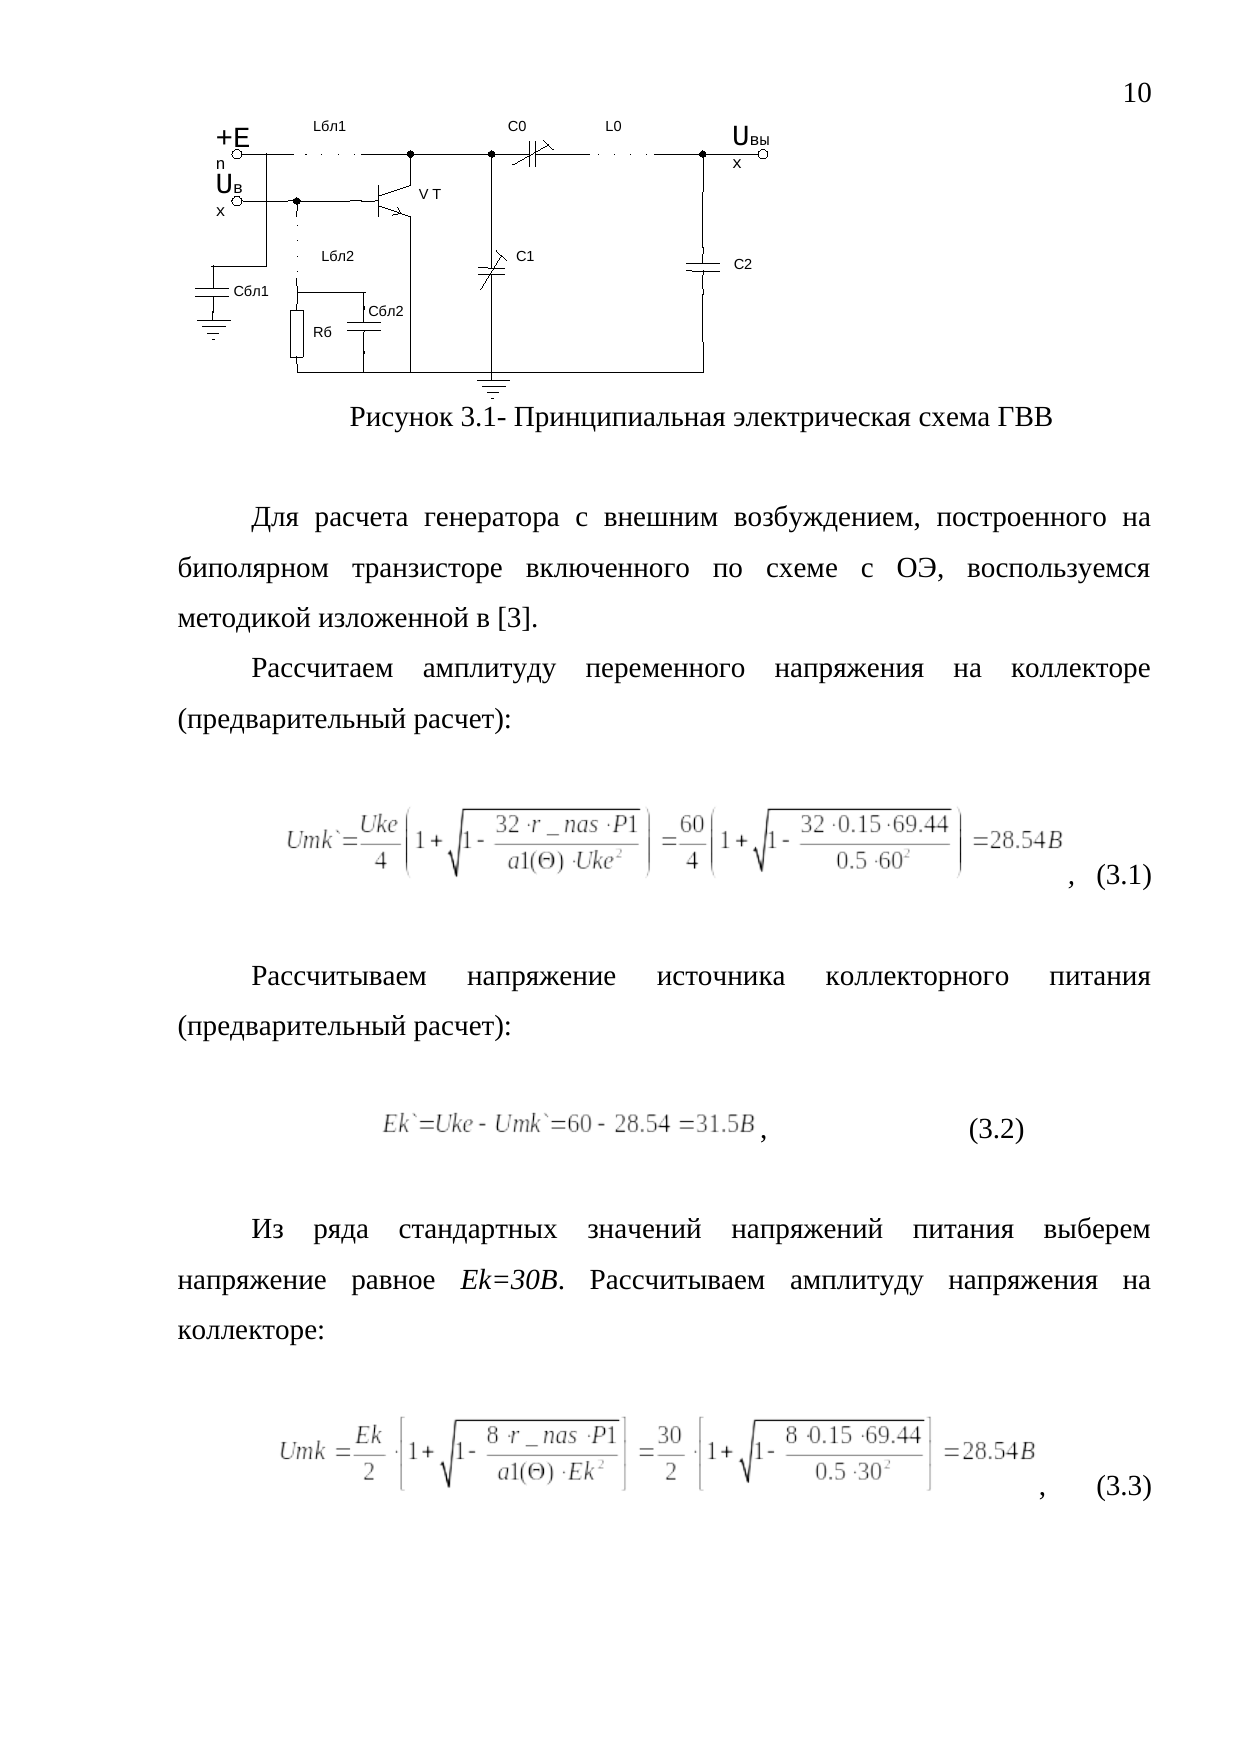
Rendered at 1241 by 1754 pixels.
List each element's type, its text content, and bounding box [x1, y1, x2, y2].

text , (3.2) [177, 1108, 1152, 1144]
text Рассчитываем напряжение источника коллекторного питания (предварительный расчет): [177, 958, 1152, 1041]
text Рассчитаем амплитуду переменного напряжения на коллекторе (предварительный расчет): [177, 651, 1152, 734]
text , (3.3) [177, 1413, 1152, 1502]
text Рисунок 3.1- Принципиальная электрическая схема ГВВ [177, 399, 1152, 432]
text Для расчета генератора с внешним возбуждением, построенного на биполярном транзисторе включенного по схеме с ОЭ, воспользуемся методикой изложенной в [3]. [177, 499, 1152, 634]
text , (3.1) [177, 801, 1152, 891]
text Из ряда стандартных значений напряжений питания выберем напряжение равное Ek=30В. Рассчитываем амплитуду напряжения на коллекторе: [177, 1212, 1152, 1346]
